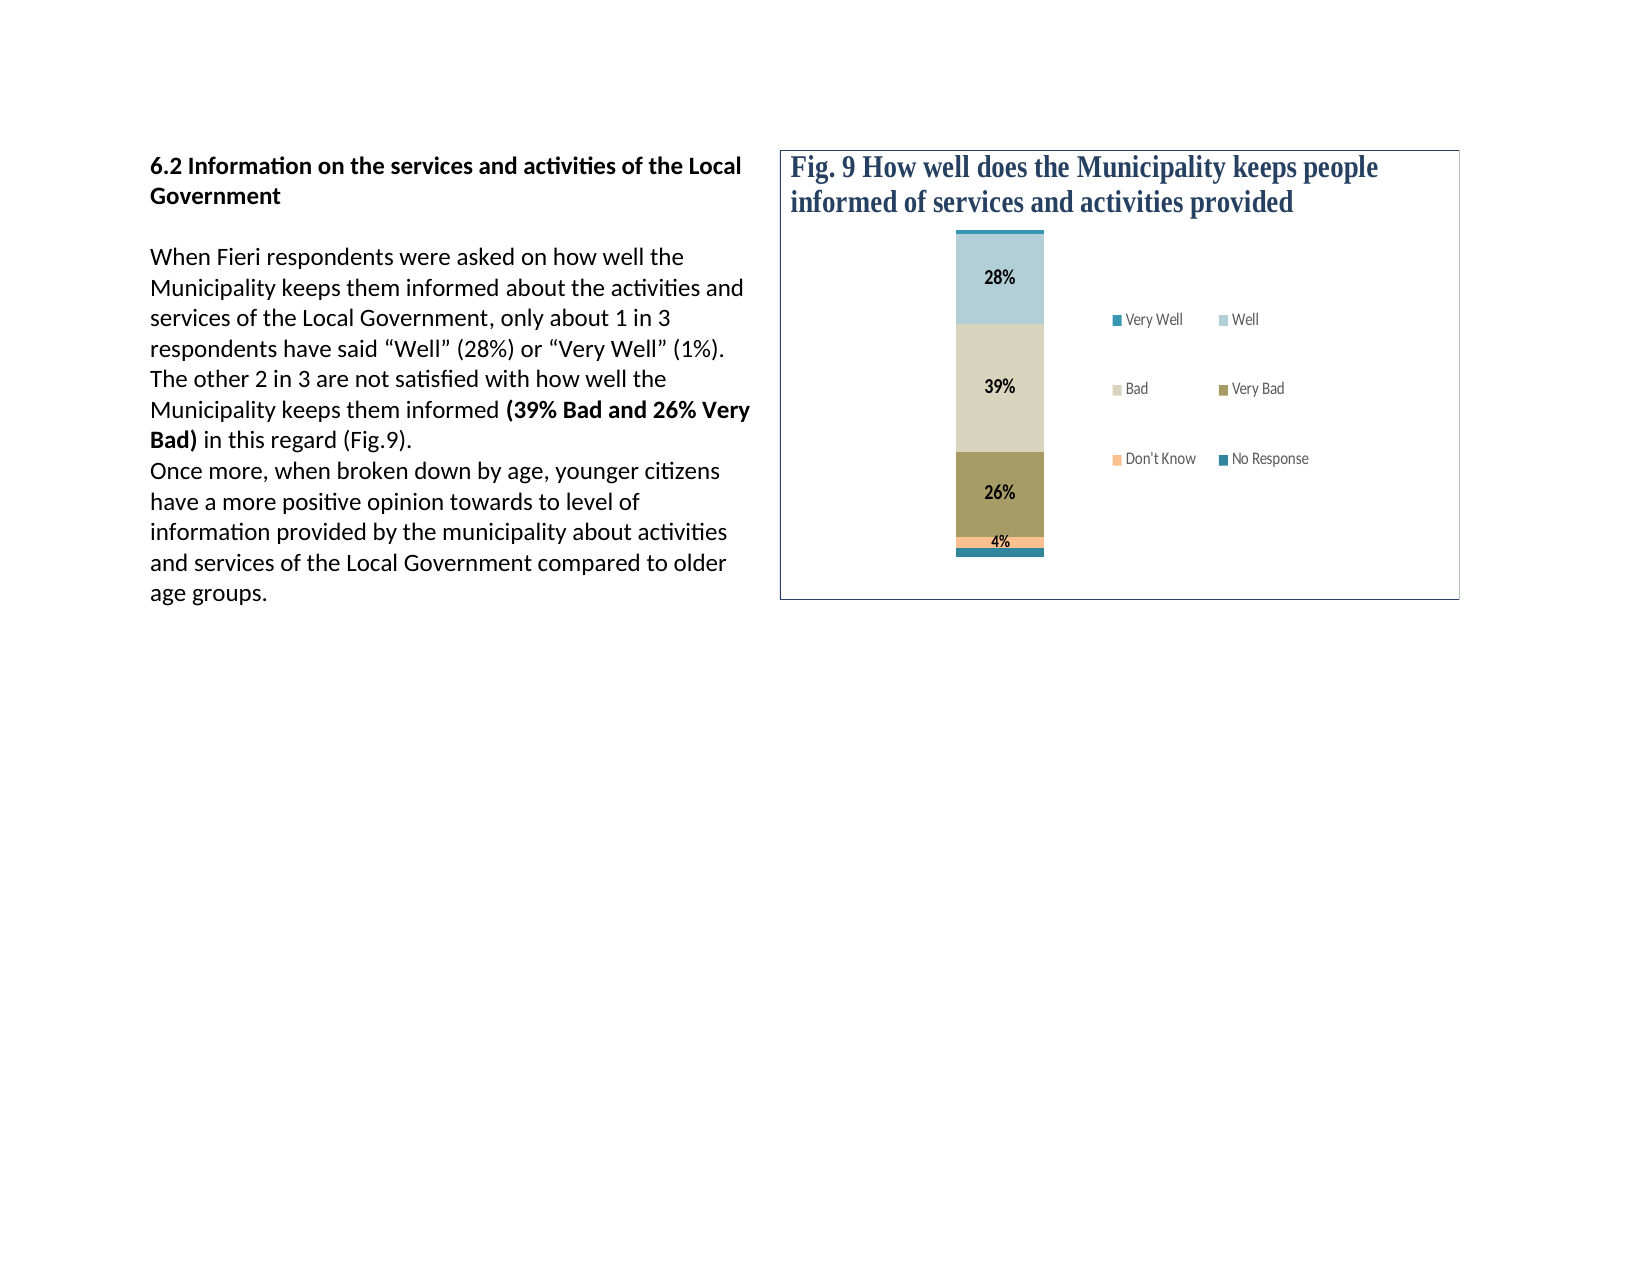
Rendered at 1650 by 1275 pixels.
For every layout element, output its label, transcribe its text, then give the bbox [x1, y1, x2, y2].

table_cell [769, 150, 1528, 608]
table_cell 6.2 Information on the services and activities of the Local Government When Fieri respondents were asked on how well the Municipality keeps them informed about the activities and services of the Local Government, only about 1 in 3 respondents have said “Well” (28%) or “Very Well” (1%). The other 2 in 3 are not satisfied with how well the Municipality keeps them informed (39% Bad and 26% Very Bad) in this regard (Fig.9). Once more, when broken down by age, younger citizens have a more positive opinion towards to level of information provided by the municipality about activities and services of the Local Government compared to older age groups. [139, 150, 769, 608]
